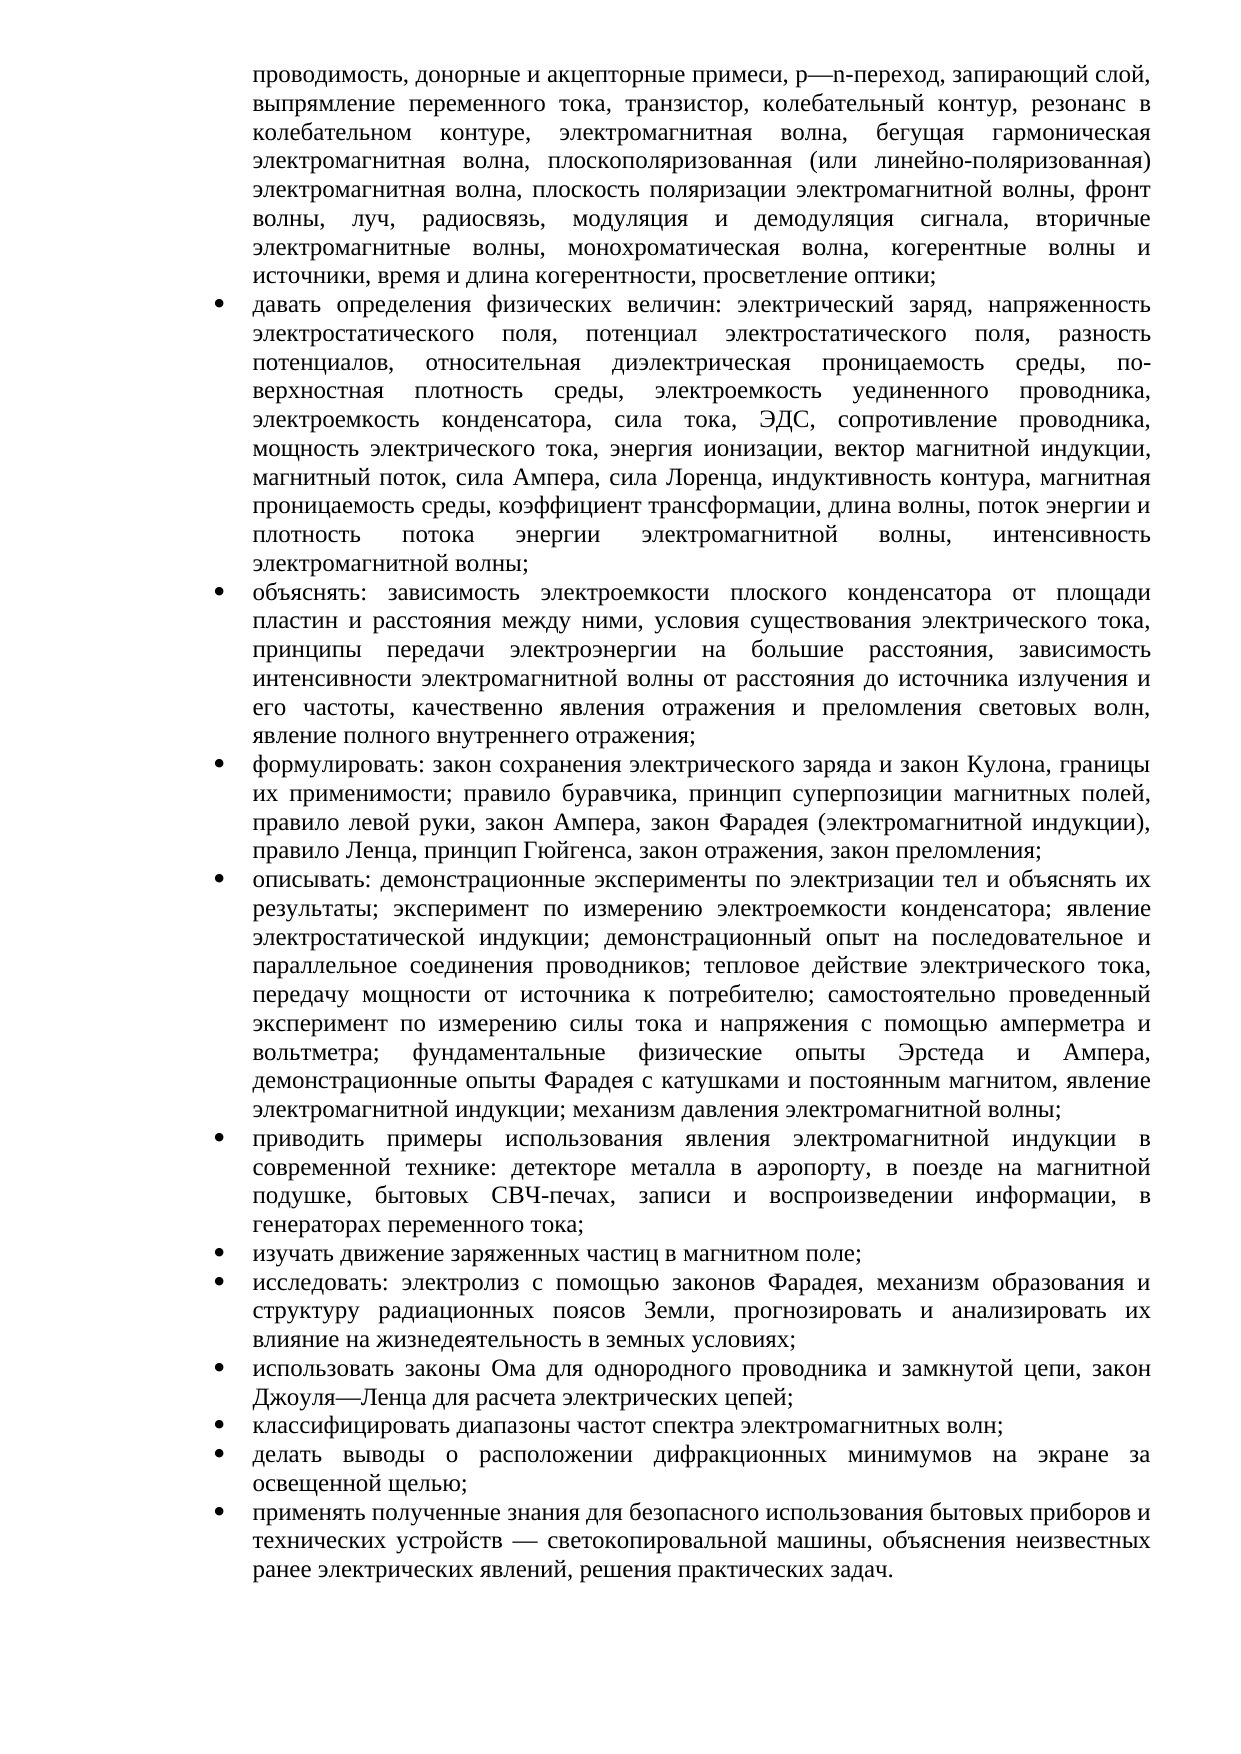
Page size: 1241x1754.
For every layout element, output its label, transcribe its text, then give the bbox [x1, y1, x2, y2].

list приводить примеры использования явления электромагнитной индукции в современной технике: детекторе металла в аэропорту, в поезде на магнитной подушке, бытовых СВЧ-печах, записи и воспроизведении информации, в генераторах переменного тока; [215, 1123, 1152, 1238]
list использовать законы Ома для однородного проводника и замкнутой цепи, закон Джоуля—Ленца для расчета электрических цепей; [215, 1353, 1152, 1410]
list описывать: демонстрационные эксперименты по электризации тел и объяснять их результаты; эксперимент по измерению электроемкости конденсатора; явление электростатической индукции; демонстрационный опыт на последовательное и параллельное соединения проводников; тепловое действие электрического тока, передачу мощности от источника к потребителю; самостоятельно проведенный эксперимент по измерению силы тока и напряжения с помощью амперметра и вольтметра; фундаментальные физические опыты Эрстеда и Ампера, демонстрационные опыты Фарадея с катушками и постоянным магнитом, явление электромагнитной индукции; механизм давления электромагнитной волны; [215, 864, 1152, 1123]
list исследовать: электролиз с помощью законов Фарадея, механизм образования и структуру радиационных поясов Земли, прогнозировать и анализировать их влияние на жизнедеятельность в земных условиях; [215, 1267, 1152, 1353]
list давать определения физических величин: электрический заряд, напряженность электростатического поля, потенциал электростатического поля, разность потенциалов, относительная диэлектрическая проницаемость среды, по-верхностная плотность среды, электроемкость уединенного проводника, электроемкость конденсатора, сила тока, ЭДС, сопротивление проводника, мощность электрического тока, энергия ионизации, вектор магнитной индукции, магнитный поток, сила Ампера, сила Лоренца, индуктивность контура, магнитная проницаемость среды, коэффициент трансформации, длина волны, поток энергии и плотность потока энергии электромагнитной волны, интенсивность электромагнитной волны; [215, 289, 1152, 577]
list формулировать: закон сохранения электрического заряда и закон Кулона, границы их применимости; правило буравчика, принцип суперпозиции магнитных полей, правило левой руки, закон Ампера, закон Фарадея (электромагнитной индукции), правило Ленца, принцип Гюйгенса, закон отражения, закон преломления; [215, 749, 1152, 864]
list классифицировать диапазоны частот спектра электромагнитных волн; [215, 1410, 1152, 1439]
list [215, 59, 1152, 289]
list делать выводы о расположении дифракционных минимумов на экране за освещенной щелью; [215, 1439, 1152, 1497]
list изучать движение заряженных частиц в магнитном поле; [215, 1238, 1152, 1267]
list применять полученные знания для безопасного использования бытовых приборов и технических устройств — светокопировальной машины, объяснения неизвестных ранее электрических явлений, решения практических задач. [215, 1497, 1152, 1583]
list объяснять: зависимость электроемкости плоского конденсатора от площади пластин и расстояния между ними, условия существования электрического тока, принципы передачи электроэнергии на большие расстояния, зависимость интенсивности электромагнитной волны от расстояния до источника излучения и его частоты, качественно явления отражения и преломления световых волн, явление полного внутреннего отражения; [215, 577, 1152, 749]
